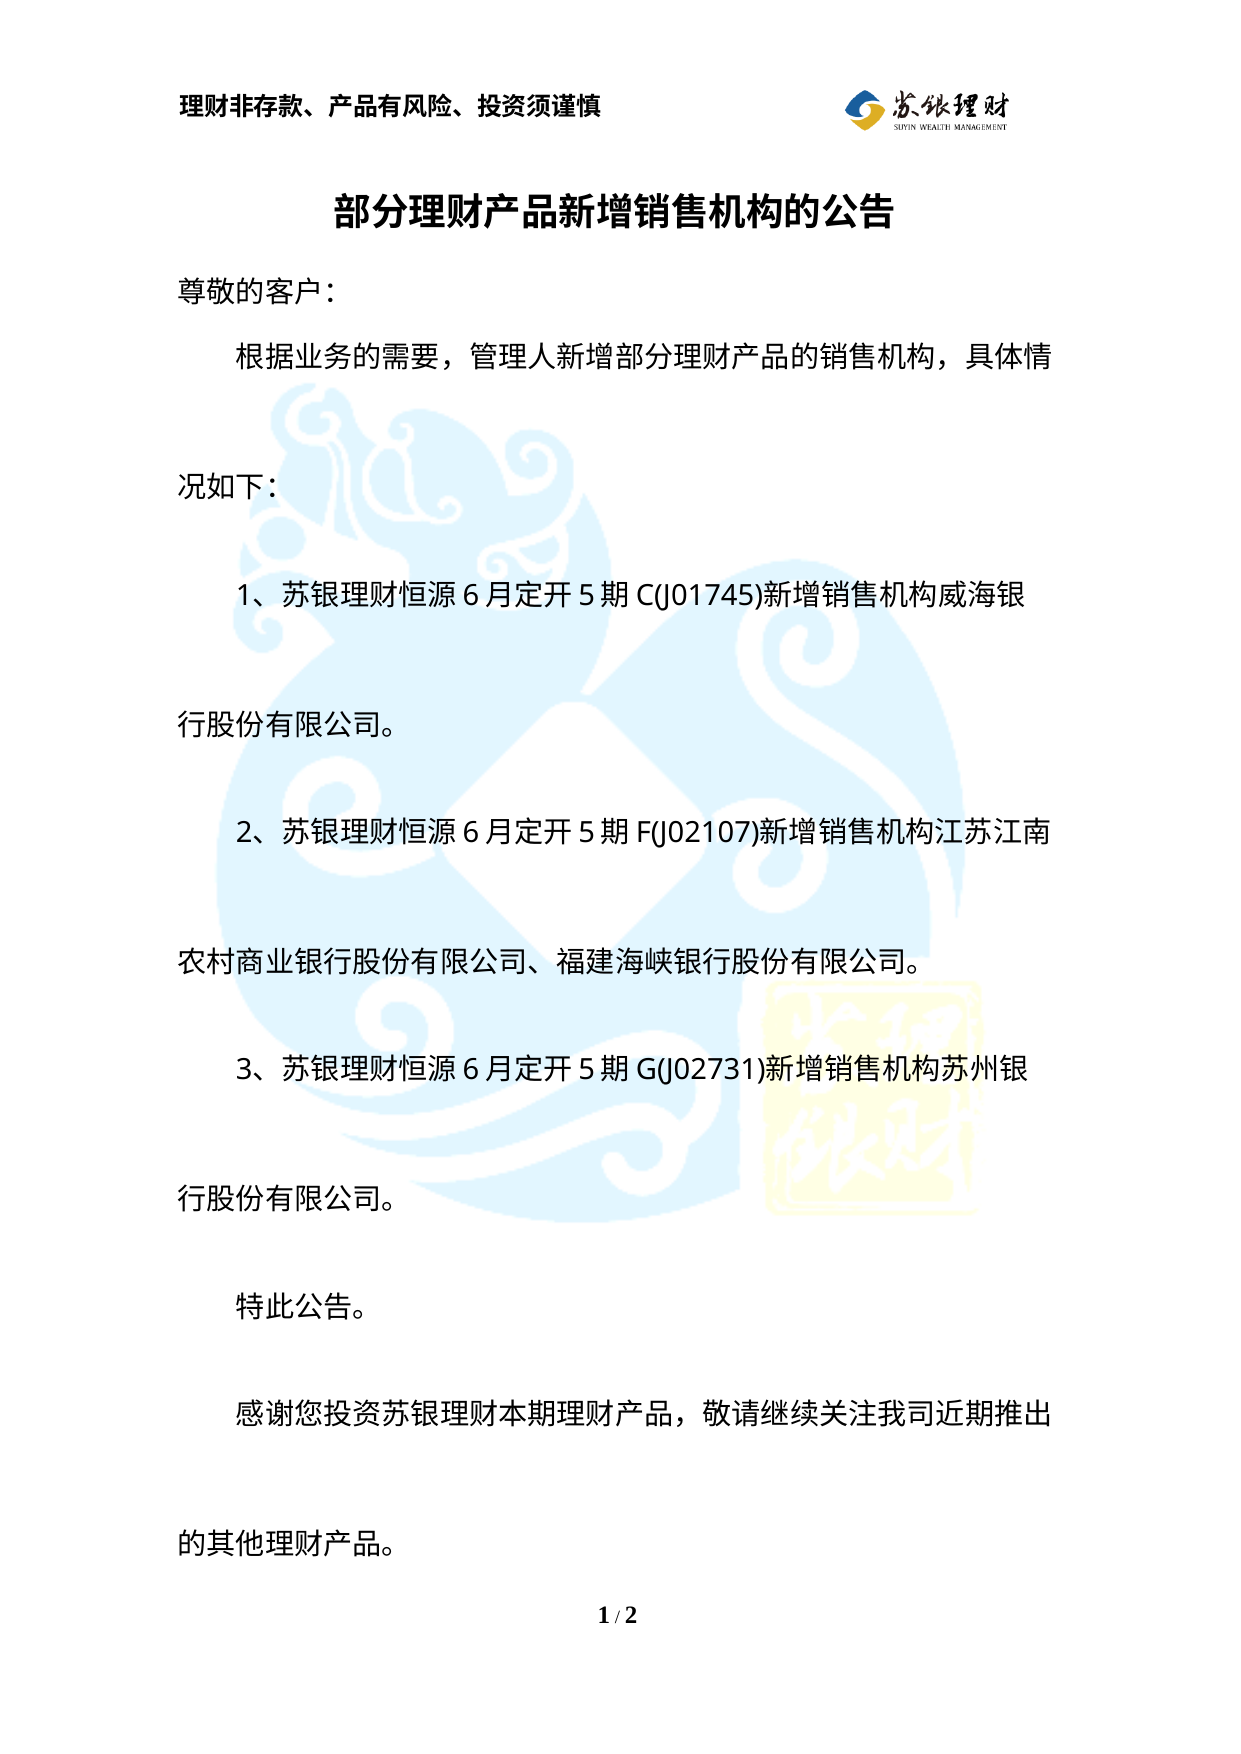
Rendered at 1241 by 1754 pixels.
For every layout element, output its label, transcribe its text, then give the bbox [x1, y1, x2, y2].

text 3、苏银理财恒源6月定开5期G(J02731)新增销售机构苏州银行股份有限公司。 [177, 1034, 1053, 1229]
text 部分理财产品新增销售机构的公告 [177, 176, 1053, 241]
text 2、苏银理财恒源6月定开5期F(J02107)新增销售机构江苏江南农村商业银行股份有限公司、福建海峡银行股份有限公司。 [177, 797, 1053, 992]
text 尊敬的客户： [177, 258, 1053, 323]
text 感谢您投资苏银理财本期理财产品，敬请继续关注我司近期推出的其他理财产品。 [177, 1379, 1053, 1574]
text 根据业务的需要，管理人新增部分理财产品的销售机构，具体情况如下： [177, 323, 1053, 518]
text 特此公告。 [177, 1272, 1053, 1337]
text 1、苏银理财恒源6月定开5期C(J01745)新增销售机构威海银行股份有限公司。 [177, 560, 1053, 755]
picture [820, 73, 1039, 143]
